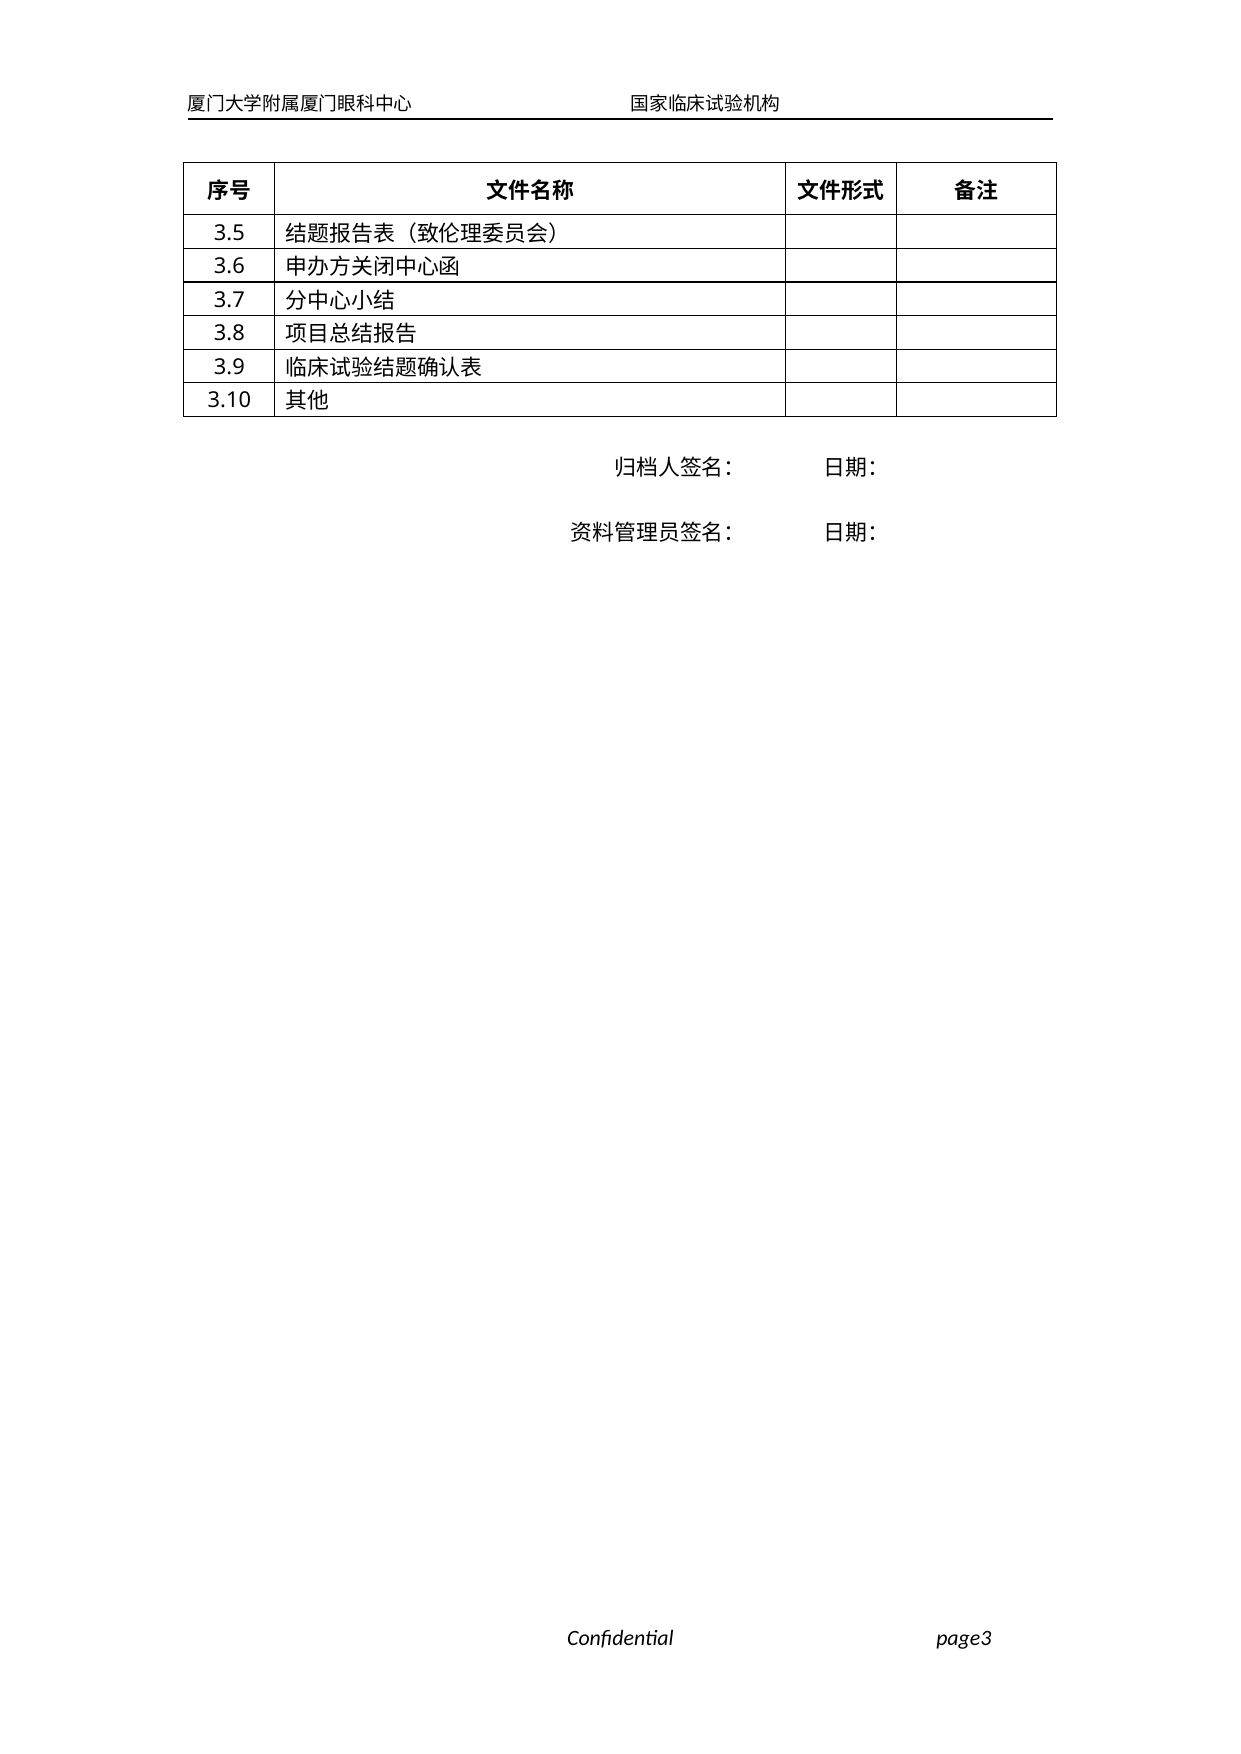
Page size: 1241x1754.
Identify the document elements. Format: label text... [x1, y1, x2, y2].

table_cell 3.9 [184, 350, 274, 382]
table_cell [897, 249, 1056, 281]
text 资料管理员签名： 日期： [187, 514, 1053, 547]
table_cell [786, 215, 896, 248]
table_header 序号 [184, 163, 274, 214]
text 归档人签名： 日期： [187, 449, 1053, 482]
table_cell 临床试验结题确认表 [275, 350, 785, 382]
table_header 文件形式 [786, 163, 896, 214]
table_cell [897, 350, 1056, 382]
table_cell [897, 215, 1056, 248]
table_cell 其他 [275, 383, 785, 416]
table_cell [897, 316, 1056, 348]
table_cell 结题报告表（致伦理委员会） [275, 215, 785, 248]
table_cell 3.8 [184, 316, 274, 348]
table_header 文件名称 [275, 163, 785, 214]
table_cell [786, 350, 896, 382]
table_cell 3.10 [184, 383, 274, 416]
table_cell [897, 383, 1056, 416]
table_cell [786, 249, 896, 281]
table_cell 3.7 [184, 283, 274, 315]
table_cell 分中心小结 [275, 283, 785, 315]
table_cell [897, 283, 1056, 315]
table_cell 申办方关闭中心函 [275, 249, 785, 281]
table_cell [786, 383, 896, 416]
table_header 备注 [897, 163, 1056, 214]
table_cell 3.5 [184, 215, 274, 248]
table_cell [786, 316, 896, 348]
table_cell 项目总结报告 [275, 316, 785, 348]
table_cell 3.6 [184, 249, 274, 281]
table_cell [786, 283, 896, 315]
